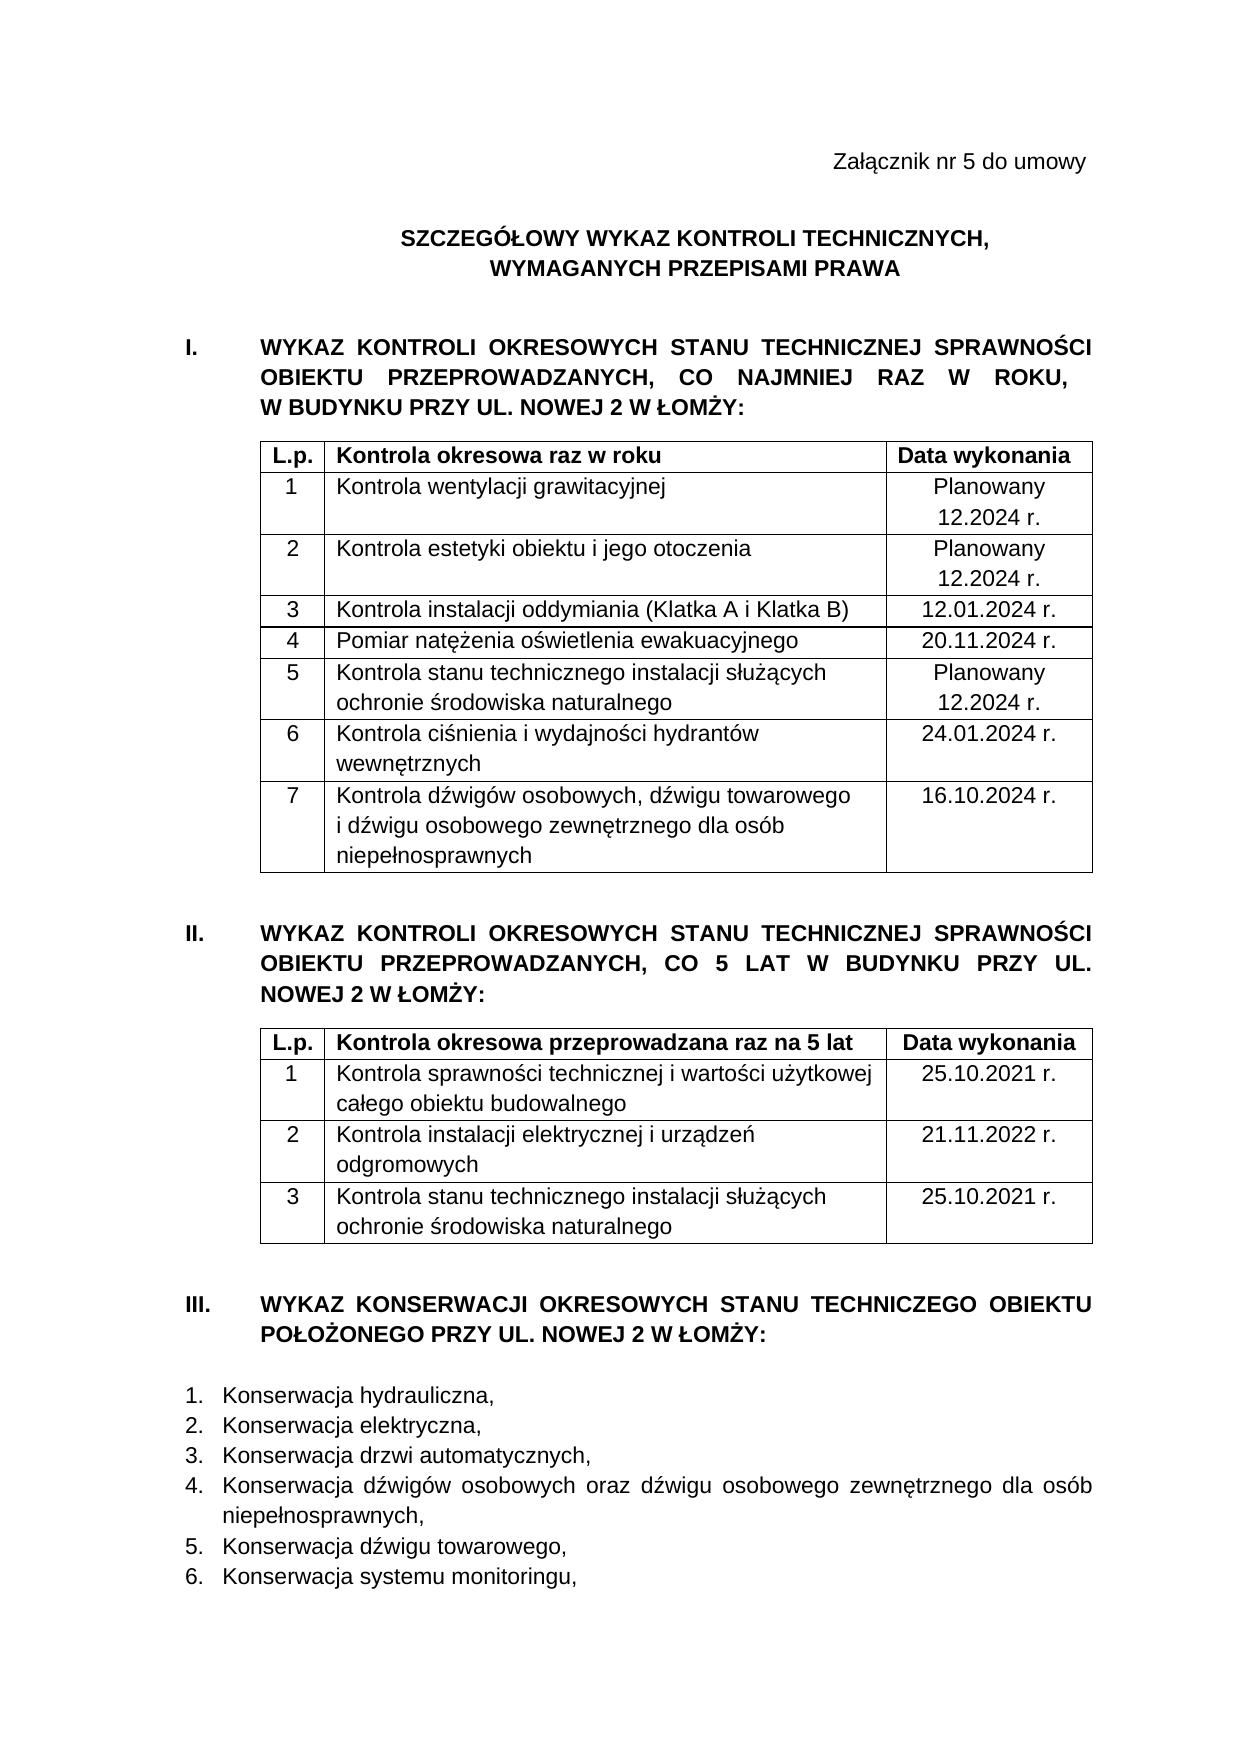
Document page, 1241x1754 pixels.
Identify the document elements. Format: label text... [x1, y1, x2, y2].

list Konserwacja systemu monitoringu, [185, 1563, 1093, 1589]
table_cell Kontrola stanu technicznego instalacji służących ochronie środowiska naturalnego [325, 1183, 886, 1243]
table_cell Planowany 12.2024 r. [887, 535, 1092, 595]
list WYKAZ KONSERWACJI OKRESOWYCH STANU TECHNICZEGO OBIEKTU POŁOŻONEGO PRZY UL. NOWEJ 2 W ŁOMŻY: [185, 1291, 1093, 1347]
table_cell 21.11.2022 r. [887, 1121, 1092, 1182]
table_cell 16.10.2024 r. [887, 782, 1092, 872]
text SZCZEGÓŁOWY WYKAZ KONTROLI TECHNICZNYCH, [298, 225, 1093, 251]
table_cell 12.01.2024 r. [887, 596, 1092, 626]
table_cell Planowany 12.2024 r. [887, 473, 1092, 534]
table_cell 2 [261, 535, 324, 595]
table_cell Planowany 12.2024 r. [887, 659, 1092, 719]
table_cell Kontrola instalacji oddymiania (Klatka A i Klatka B) [325, 596, 886, 626]
table_header Kontrola okresowa raz w roku [325, 442, 886, 472]
table_cell Kontrola dźwigów osobowych, dźwigu towarowego i dźwigu osobowego zewnętrznego dla osób niepełnosprawnych [325, 782, 886, 872]
table_cell Kontrola ciśnienia i wydajności hydrantów wewnętrznych [325, 720, 886, 781]
list WYKAZ KONTROLI OKRESOWYCH STANU TECHNICZNEJ SPRAWNOŚCI OBIEKTU PRZEPROWADZANYCH, CO NAJMNIEJ RAZ W ROKU, W BUDYNKU PRZY UL. NOWEJ 2 W ŁOMŻY: [185, 334, 1093, 420]
table_cell Kontrola instalacji elektrycznej i urządzeń odgromowych [325, 1121, 886, 1182]
list Konserwacja dźwigów osobowych oraz dźwigu osobowego zewnętrznego dla osób niepełnosprawnych, [185, 1472, 1093, 1529]
table_header Kontrola okresowa przeprowadzana raz na 5 lat [325, 1029, 886, 1059]
table_cell Kontrola stanu technicznego instalacji służących ochronie środowiska naturalnego [325, 659, 886, 719]
table_cell 5 [261, 659, 324, 719]
table_cell 1 [261, 473, 324, 534]
table_cell Pomiar natężenia oświetlenia ewakuacyjnego [325, 628, 886, 658]
text WYMAGANYCH PRZEPISAMI PRAWA [298, 255, 1093, 281]
table_header Data wykonania [887, 442, 1092, 472]
list Konserwacja elektryczna, [185, 1412, 1093, 1438]
list Konserwacja hydrauliczna, [185, 1382, 1093, 1408]
text Załącznik nr 5 do umowy [148, 148, 1093, 204]
table_header L.p. [261, 1029, 324, 1059]
table_cell 24.01.2024 r. [887, 720, 1092, 781]
table_cell Kontrola estetyki obiektu i jego otoczenia [325, 535, 886, 595]
list Konserwacja dźwigu towarowego, [185, 1533, 1093, 1559]
table_header Data wykonania [887, 1029, 1092, 1059]
table_cell 2 [261, 1121, 324, 1182]
list WYKAZ KONTROLI OKRESOWYCH STANU TECHNICZNEJ SPRAWNOŚCI OBIEKTU PRZEPROWADZANYCH, CO 5 LAT W BUDYNKU PRZY UL. NOWEJ 2 W ŁOMŻY: [185, 920, 1093, 1007]
table_header L.p. [261, 442, 324, 472]
table_cell 20.11.2024 r. [887, 628, 1092, 658]
table_cell 7 [261, 782, 324, 872]
table_cell 25.10.2021 r. [887, 1060, 1092, 1120]
table_cell 25.10.2021 r. [887, 1183, 1092, 1243]
list Konserwacja drzwi automatycznych, [185, 1442, 1093, 1468]
table_cell Kontrola wentylacji grawitacyjnej [325, 473, 886, 534]
table_cell 4 [261, 628, 324, 658]
table_cell 3 [261, 1183, 324, 1243]
table_cell 3 [261, 596, 324, 626]
table_cell 1 [261, 1060, 324, 1120]
table_cell 6 [261, 720, 324, 781]
table_cell Kontrola sprawności technicznej i wartości użytkowej całego obiektu budowalnego [325, 1060, 886, 1120]
